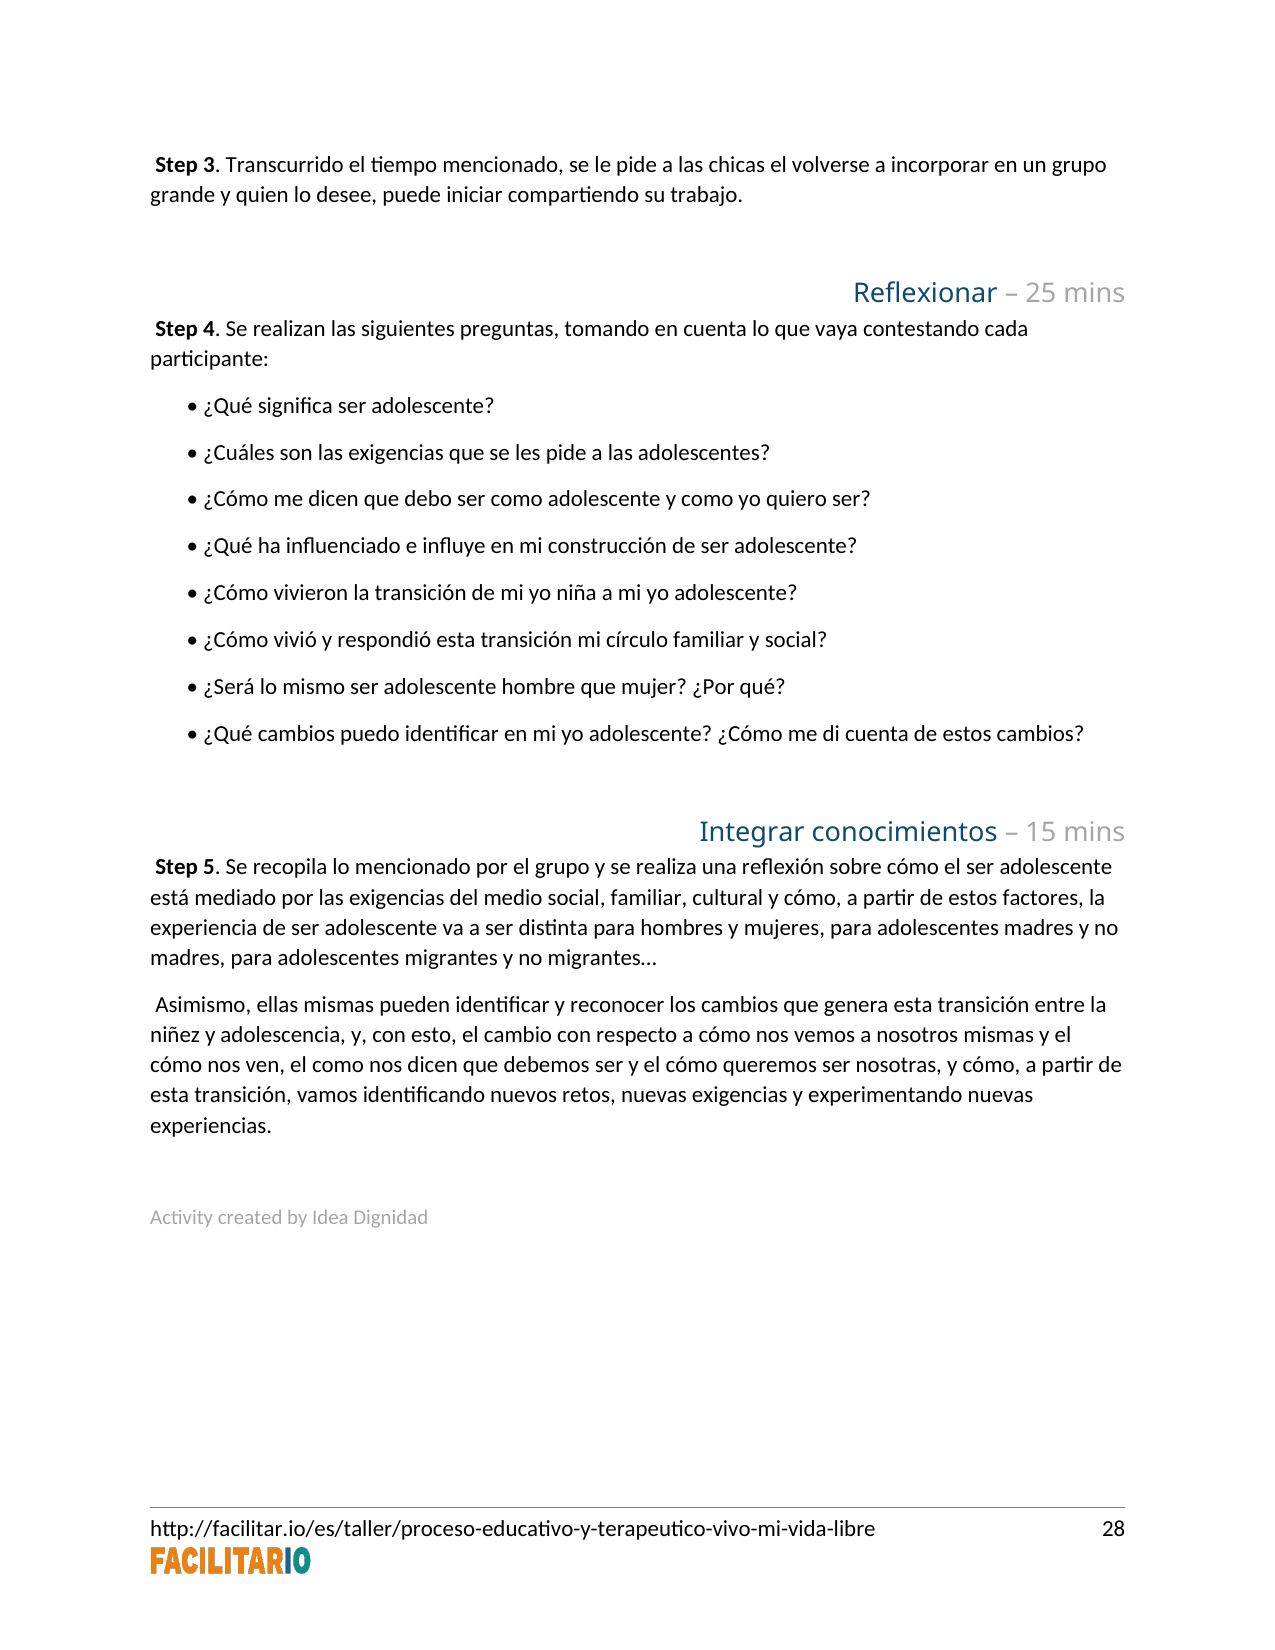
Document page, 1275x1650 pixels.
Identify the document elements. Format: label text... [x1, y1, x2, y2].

subtitle Integrar conocimientos – 15 mins [150, 813, 1125, 849]
text • ¿Cómo me dicen que debo ser como adolescente y como yo quiero ser? [150, 484, 1125, 513]
text • ¿Qué cambios puedo identificar en mi yo adolescente? ¿Cómo me di cuenta de estos cambios? [150, 719, 1125, 747]
text • ¿Será lo mismo ser adolescente hombre que mujer? ¿Por qué? [150, 672, 1125, 700]
text Step 4. Se realizan las siguientes preguntas, tomando en cuenta lo que vaya contestando cada participante: [150, 314, 1125, 372]
text Step 5. Se recopila lo mencionado por el grupo y se realiza una reflexión sobre cómo el ser adolescente está mediado por las exigencias del medio social, familiar, cultural y cómo, a partir de estos factores, la experiencia de ser adolescente va a ser distinta para hombres y mujeres, para adolescentes madres y no madres, para adolescentes migrantes y no migrantes… [150, 852, 1125, 971]
text • ¿Qué significa ser adolescente? [150, 391, 1125, 419]
picture [145, 1544, 315, 1576]
text • ¿Cuáles son las exigencias que se les pide a las adolescentes? [150, 438, 1125, 466]
text • ¿Cómo vivió y respondió esta transición mi círculo familiar y social? [150, 625, 1125, 653]
text • ¿Qué ha influenciado e influye en mi construcción de ser adolescente? [150, 531, 1125, 559]
subtitle Reflexionar – 25 mins [150, 274, 1125, 311]
text Activity created by Idea Dignidad [150, 1204, 1125, 1230]
text Step 3. Transcurrido el tiempo mencionado, se le pide a las chicas el volverse a incorporar en un grupo grande y quien lo desee, puede iniciar compartiendo su trabajo. [150, 150, 1125, 208]
text • ¿Cómo vivieron la transición de mi yo niña a mi yo adolescente? [150, 578, 1125, 606]
text Asimismo, ellas mismas pueden identificar y reconocer los cambios que genera esta transición entre la niñez y adolescencia, y, con esto, el cambio con respecto a cómo nos vemos a nosotros mismas y el cómo nos ven, el como nos dicen que debemos ser y el cómo queremos ser nosotras, y cómo, a partir de esta transición, vamos identificando nuevos retos, nuevas exigencias y experimentando nuevas experiencias. [150, 990, 1125, 1139]
